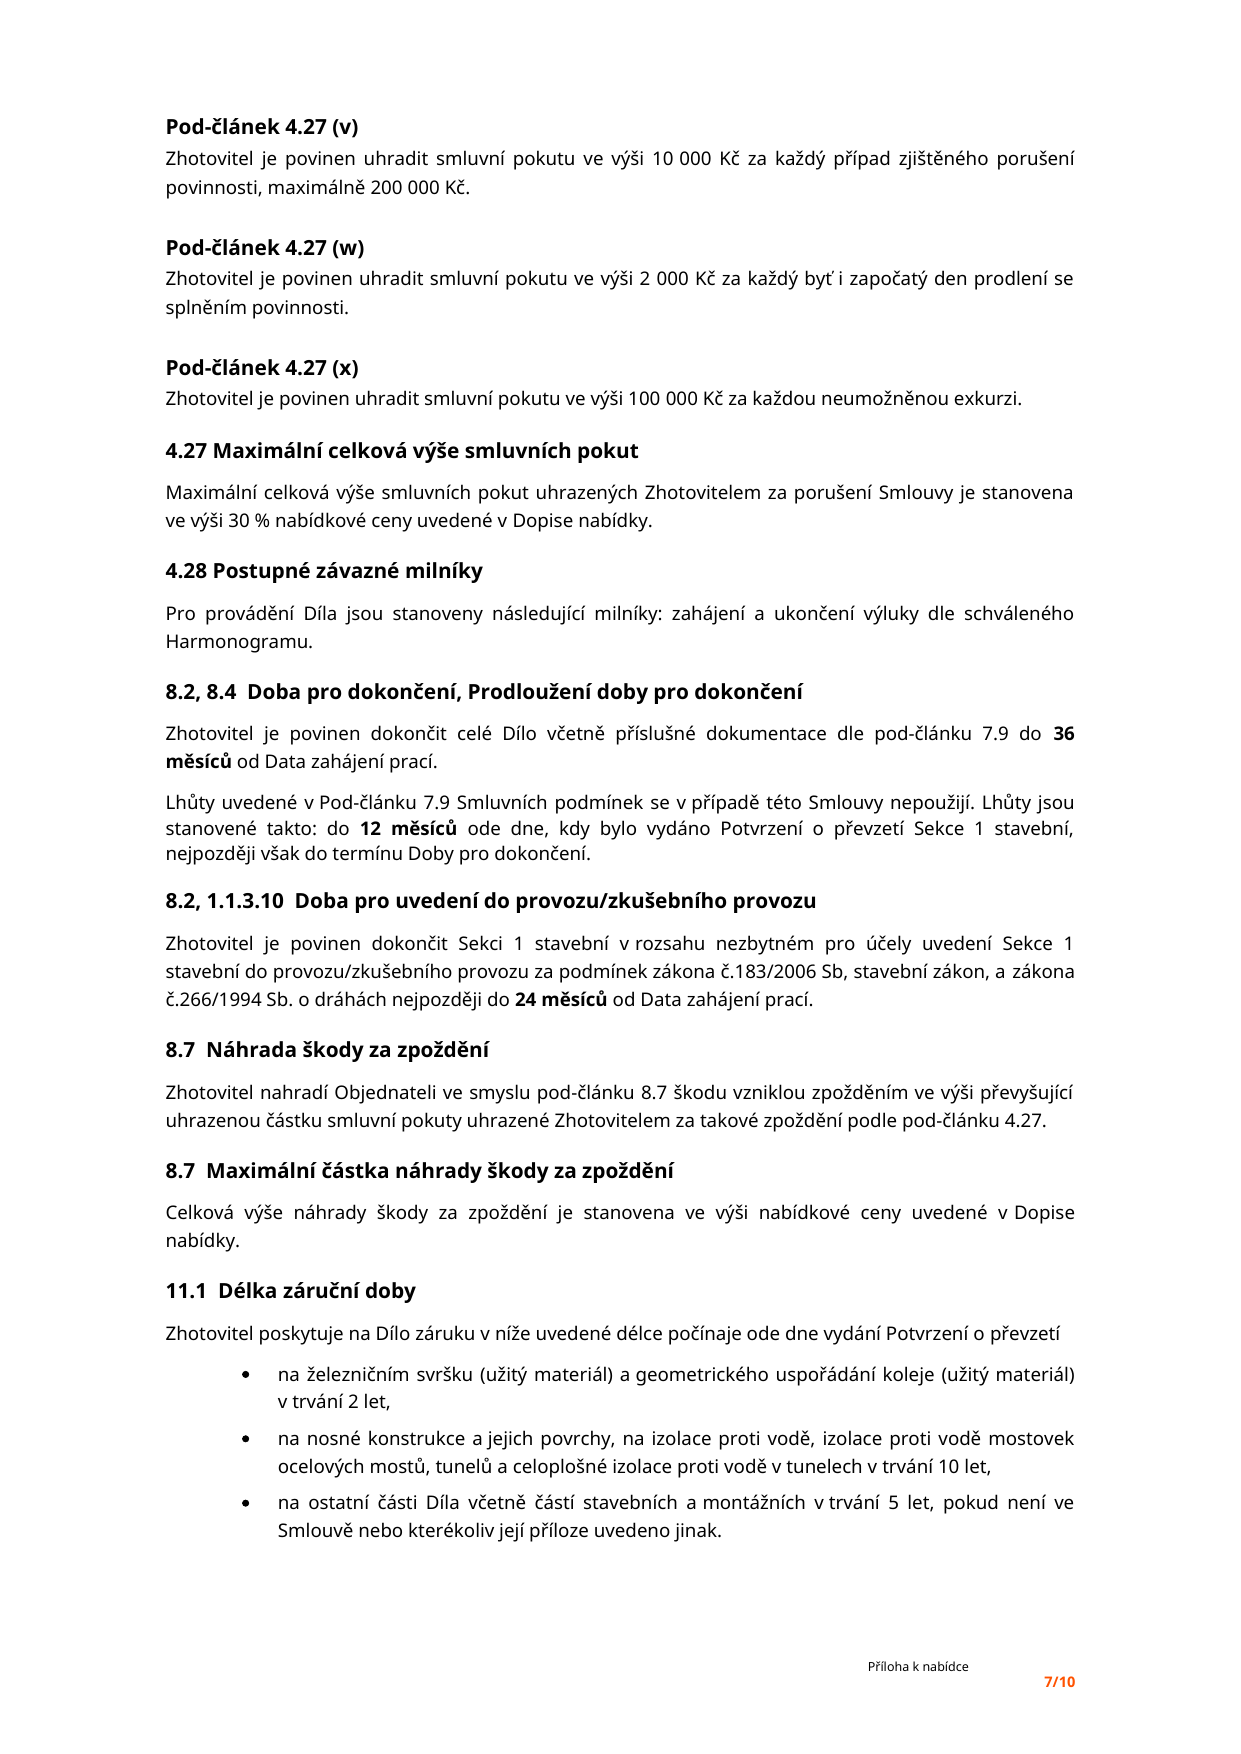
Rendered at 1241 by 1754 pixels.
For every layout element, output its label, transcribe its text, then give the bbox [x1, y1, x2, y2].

text Zhotovitel je povinen uhradit smluvní pokutu ve výši 100 000 Kč za každou neumožněnou exkurzi. [165, 386, 1075, 411]
text Pro provádění Díla jsou stanoveny následující milníky: zahájení a ukončení výluky dle schváleného Harmonogramu. [165, 600, 1075, 654]
text 11.1 Délka záruční doby [165, 1277, 1075, 1305]
text Pod-článek 4.27 (w) [165, 233, 1075, 261]
text na železničním svršku (užitý materiál) a geometrického uspořádání koleje (užitý materiál) v trvání 2 let, [242, 1361, 1075, 1414]
text Zhotovitel nahradí Objednateli ve smyslu pod-článku 8.7 škodu vzniklou zpožděním ve výši převyšující uhrazenou částku smluvní pokuty uhrazené Zhotovitelem za takové zpoždění podle pod-článku 4.27. [165, 1079, 1075, 1133]
text Zhotovitel poskytuje na Dílo záruku v níže uvedené délce počínaje ode dne vydání Potvrzení o převzetí [165, 1320, 1075, 1346]
text 8.7 Náhrada škody za zpoždění [165, 1035, 1075, 1064]
text 8.2, 1.1.3.10 Doba pro uvedení do provozu/zkušebního provozu [165, 887, 1075, 915]
text 8.2, 8.4 Doba pro dokončení, Prodloužení doby pro dokončení [165, 677, 1075, 705]
text Zhotovitel je povinen dokončit celé Dílo včetně příslušné dokumentace dle pod-článku 7.9 do 36 měsíců od Data zahájení prací. [165, 721, 1075, 774]
text Zhotovitel je povinen dokončit Sekci 1 stavební v rozsahu nezbytném pro účely uvedení Sekce 1 stavební do provozu/zkušebního provozu za podmínek zákona č.183/2006 Sb, stavební zákon, a zákona č.266/1994 Sb. o dráhách nejpozději do 24 měsíců od Data zahájení prací. [165, 930, 1075, 1012]
text Pod-článek 4.27 (x) [165, 353, 1075, 381]
text na ostatní části Díla včetně částí stavebních a montážních v trvání 5 let, pokud není ve Smlouvě nebo kterékoliv její příloze uvedeno jinak. [242, 1489, 1075, 1543]
text Lhůty uvedené v Pod-článku 7.9 Smluvních podmínek se v případě této Smlouvy nepoužijí. Lhůty jsou stanovené takto: do 12 měsíců ode dne, kdy bylo vydáno Potvrzení o převzetí Sekce 1 stavební, nejpozději však do termínu Doby pro dokončení. [165, 789, 1075, 866]
text 4.28 Postupné závazné milníky [165, 556, 1075, 585]
text 8.7 Maximální částka náhrady škody za zpoždění [165, 1156, 1075, 1184]
text Maximální celková výše smluvních pokut uhrazených Zhotovitelem za porušení Smlouvy je stanovena ve výši 30 % nabídkové ceny uvedené v Dopise nabídky. [165, 479, 1075, 533]
text na nosné konstrukce a jejich povrchy, na izolace proti vodě, izolace proti vodě mostovek ocelových mostů, tunelů a celoplošné izolace proti vodě v tunelech v trvání 10 let, [242, 1425, 1075, 1479]
text Zhotovitel je povinen uhradit smluvní pokutu ve výši 10 000 Kč za každý případ zjištěného porušení povinnosti, maximálně 200 000 Kč. [165, 145, 1075, 199]
text Pod-článek 4.27 (v) [165, 112, 1075, 141]
text Celková výše náhrady škody za zpoždění je stanovena ve výši nabídkové ceny uvedené v Dopise nabídky. [165, 1200, 1075, 1253]
text 4.27 Maximální celková výše smluvních pokut [165, 436, 1075, 464]
text Zhotovitel je povinen uhradit smluvní pokutu ve výši 2 000 Kč za každý byť i započatý den prodlení se splněním povinnosti. [165, 265, 1075, 320]
